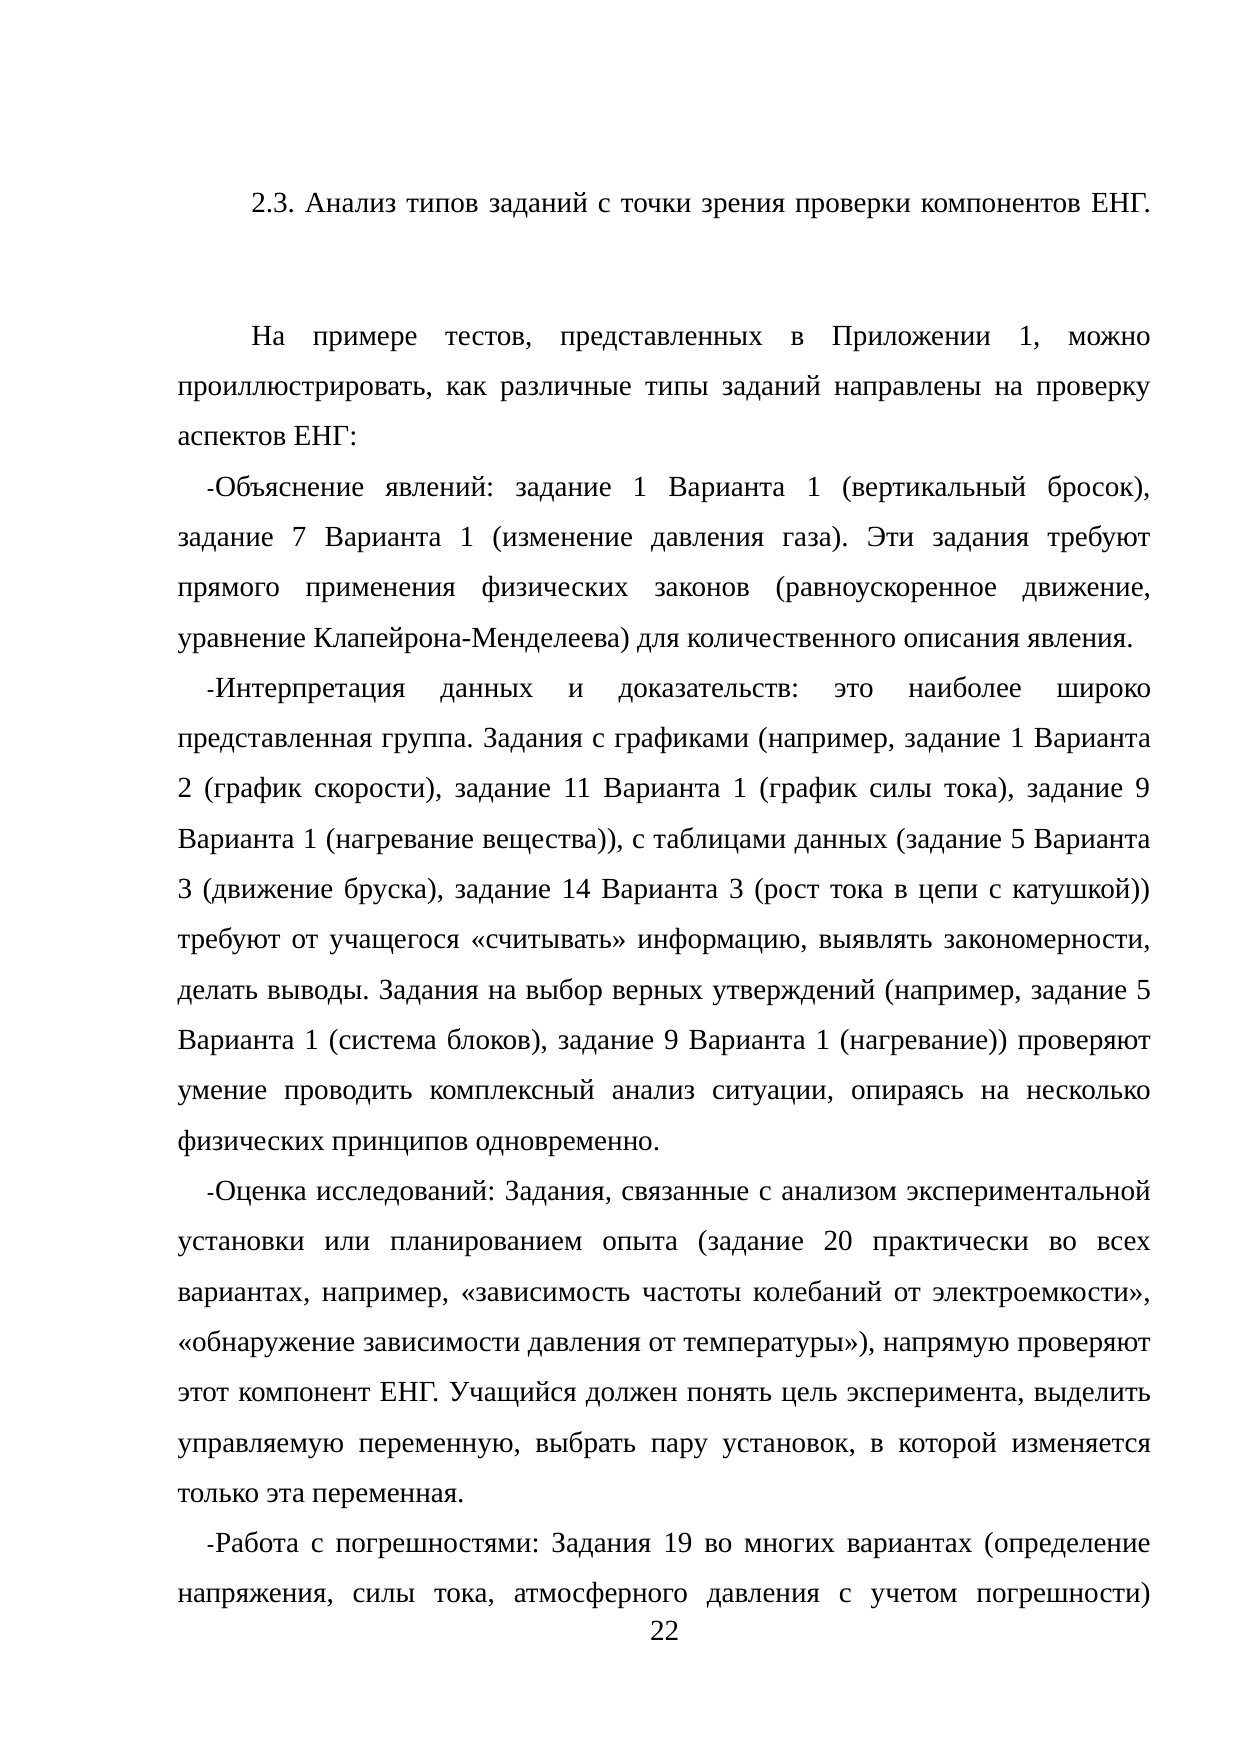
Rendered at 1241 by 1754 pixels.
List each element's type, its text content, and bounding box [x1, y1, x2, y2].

list Объяснение явлений: задание 1 Варианта 1 (вертикальный бросок), задание 7 Варианта 1 (изменение давления газа). Эти задания требуют прямого применения физических законов (равноускоренное движение, уравнение Клапейрона-Менделеева) для количественного описания явления. [177, 469, 1152, 653]
text На примере тестов, представленных в Приложении 1, можно проиллюстрировать, как различные типы заданий направлены на проверку аспектов ЕНГ: [177, 318, 1152, 452]
list Интерпретация данных и доказательств: это наиболее широко представленная группа. Задания с графиками (например, задание 1 Варианта 2 (график скорости), задание 11 Варианта 1 (график силы тока), задание 9 Варианта 1 (нагревание вещества)), с таблицами данных (задание 5 Варианта 3 (движение бруска), задание 14 Варианта 3 (рост тока в цепи с катушкой)) требуют от учащегося «считывать» информацию, выявлять закономерности, делать выводы. Задания на выбор верных утверждений (например, задание 5 Варианта 1 (система блоков), задание 9 Варианта 1 (нагревание)) проверяют умение проводить комплексный анализ ситуации, опираясь на несколько физических принципов одновременно. [177, 670, 1152, 1156]
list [177, 1525, 1152, 1609]
list Оценка исследований: Задания, связанные с анализом экспериментальной установки или планированием опыта (задание 20 практически во всех вариантах, например, «зависимость частоты колебаний от электроемкости», «обнаружение зависимости давления от температуры»), напрямую проверяют этот компонент ЕНГ. Учащийся должен понять цель эксперимента, выделить управляемую переменную, выбрать пару установок, в которой изменяется только эта переменная. [177, 1173, 1152, 1508]
subtitle 2.3. Анализ типов заданий с точки зрения проверки компонентов ЕНГ. [177, 185, 1152, 287]
